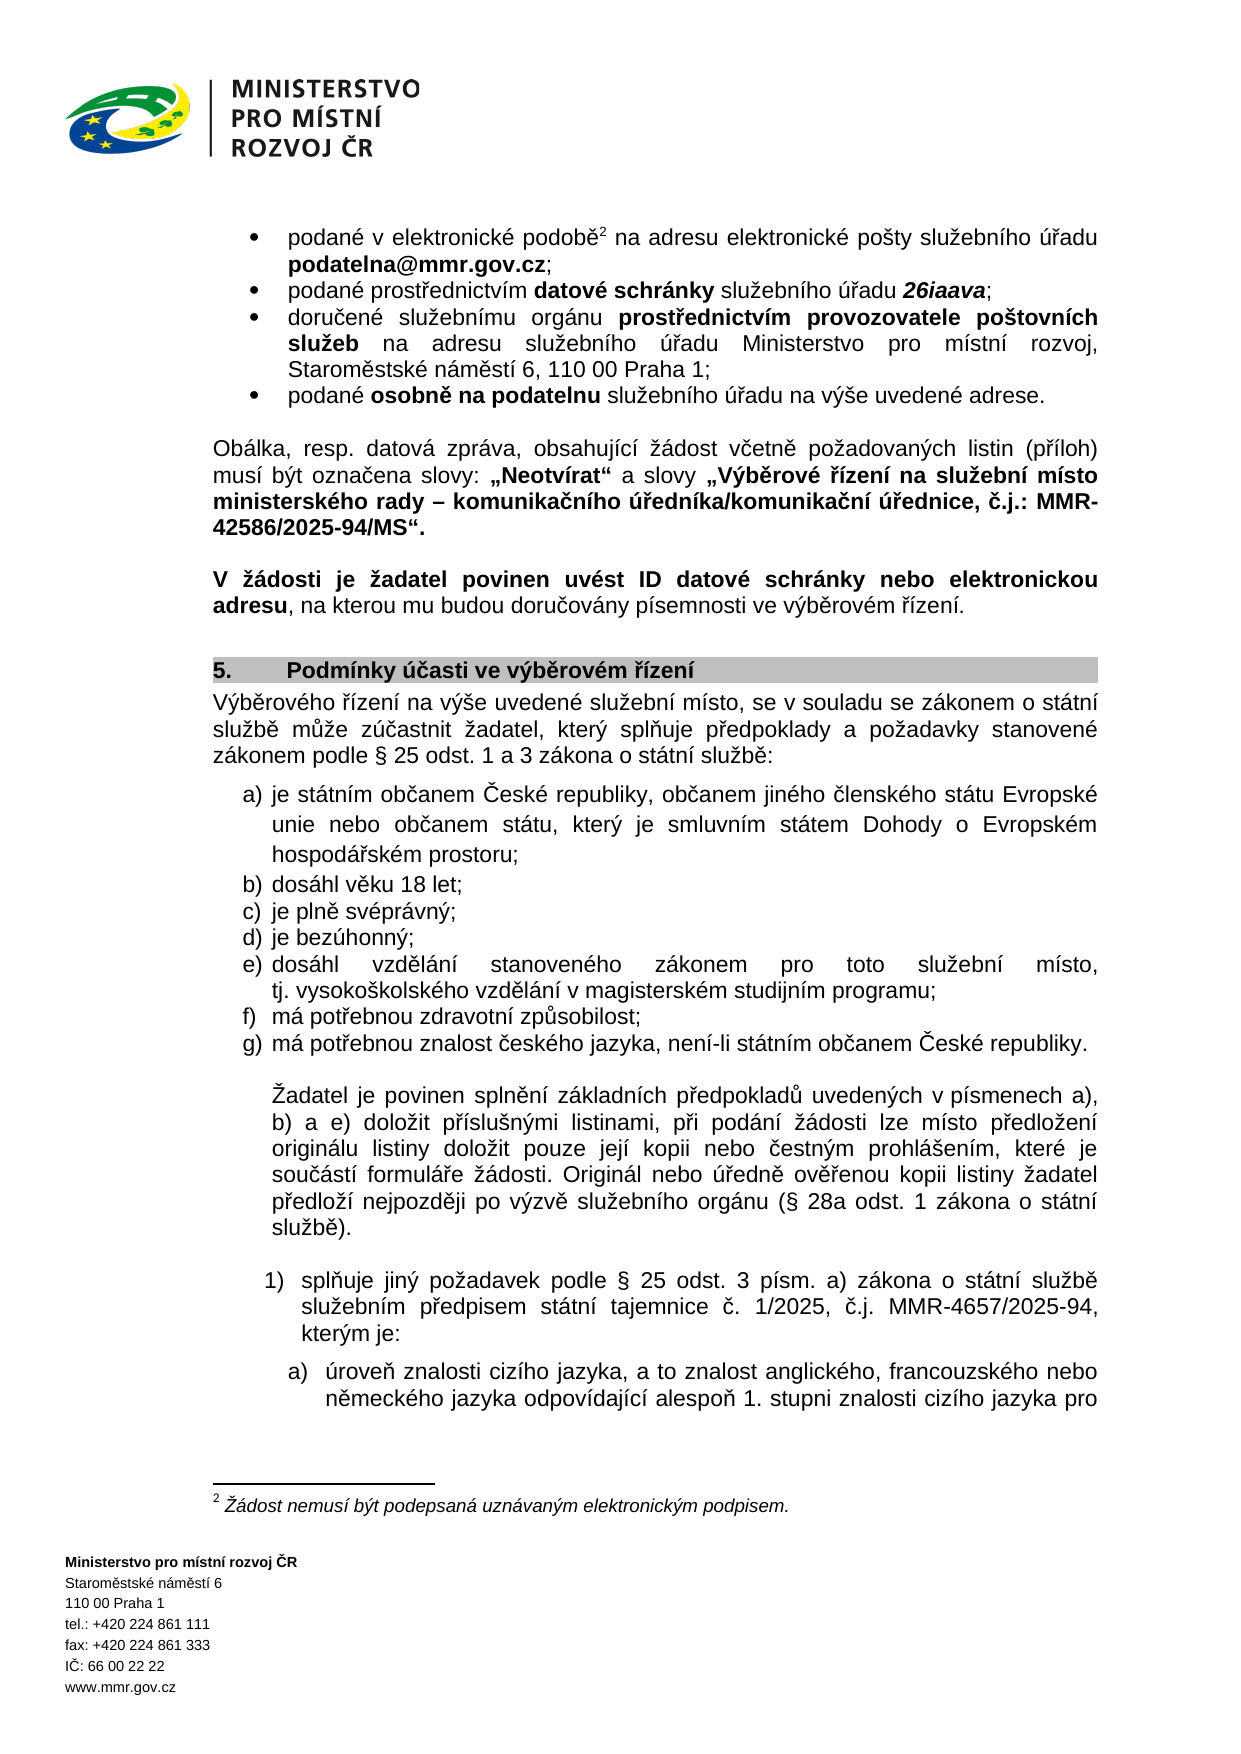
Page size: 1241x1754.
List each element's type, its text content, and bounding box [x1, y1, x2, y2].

list má potřebnou zdravotní způsobilost; [242, 1003, 1098, 1029]
list dosáhl vzdělání stanoveného zákonem pro toto služební místo, tj. vysokoškolského vzdělání v magisterském studijním programu; [242, 951, 1098, 1003]
text Žadatel je povinen splnění základních předpokladů uvedených v písmenech a), b) a e) doložit příslušnými listinami, při podání žádosti lze místo předložení originálu listiny doložit pouze její kopii nebo čestným prohlášením, které je součástí formuláře žádosti. Originál nebo úředně ověřenou kopii listiny žadatel předloží nejpozději po výzvě služebního orgánu (§ 28a odst. 1 zákona o státní službě). [272, 1082, 1098, 1240]
list podané prostřednictvím datové schránky služebního úřadu 26iaava; [250, 277, 1098, 303]
list dosáhl věku 18 let; [242, 871, 1098, 898]
text Obálka, resp. datová zpráva, obsahující žádost včetně požadovaných listin (příloh) musí být označena slovy: „Neotvírat“ a slovy „Výběrové řízení na služební místo ministerského rady – komunikačního úředníka/komunikační úřednice, č.j.: MMR-42586/2025-94/MS“. [213, 435, 1098, 541]
text Výběrového řízení na výše uvedené služební místo, se v souladu se zákonem o státní službě může zúčastnit žadatel, který splňuje předpoklady a požadavky stanovené zákonem podle § 25 odst. 1 a 3 zákona o státní službě: [213, 689, 1098, 768]
list je bezúhonný; [242, 924, 1098, 951]
list je plně svéprávný; [242, 898, 1098, 924]
list má potřebnou znalost českého jazyka, není-li státním občanem České republiky. [242, 1029, 1098, 1056]
subtitle 5. Podmínky účasti ve výběrovém řízení [213, 657, 1098, 683]
list je státním občanem České republiky, občanem jiného členského státu Evropské unie nebo občanem státu, který je smluvním státem Dohody o Evropském hospodářském prostoru; [242, 781, 1098, 868]
list podané v elektronické podobě na adresu elektronické pošty služebního úřadu podatelna@mmr.gov.cz; [250, 224, 1098, 277]
list podané osobně na podatelnu služebního úřadu na výše uvedené adrese. [250, 382, 1098, 409]
list splňuje jiný požadavek podle § 25 odst. 3 písm. a) zákona o státní službě služebním předpisem státní tajemnice č. 1/2025, č.j. MMR-4657/2025-94, kterým je: [264, 1267, 1098, 1346]
picture [65, 79, 420, 157]
text V žádosti je žadatel povinen uvést ID datové schránky nebo elektronickou adresu, na kterou mu budou doručovány písemnosti ve výběrovém řízení. [213, 566, 1098, 619]
list doručené služebnímu orgánu prostřednictvím provozovatele poštovních služeb na adresu služebního úřadu Ministerstvo pro místní rozvoj, Staroměstské náměstí 6, 110 00 Praha 1; [250, 303, 1098, 382]
